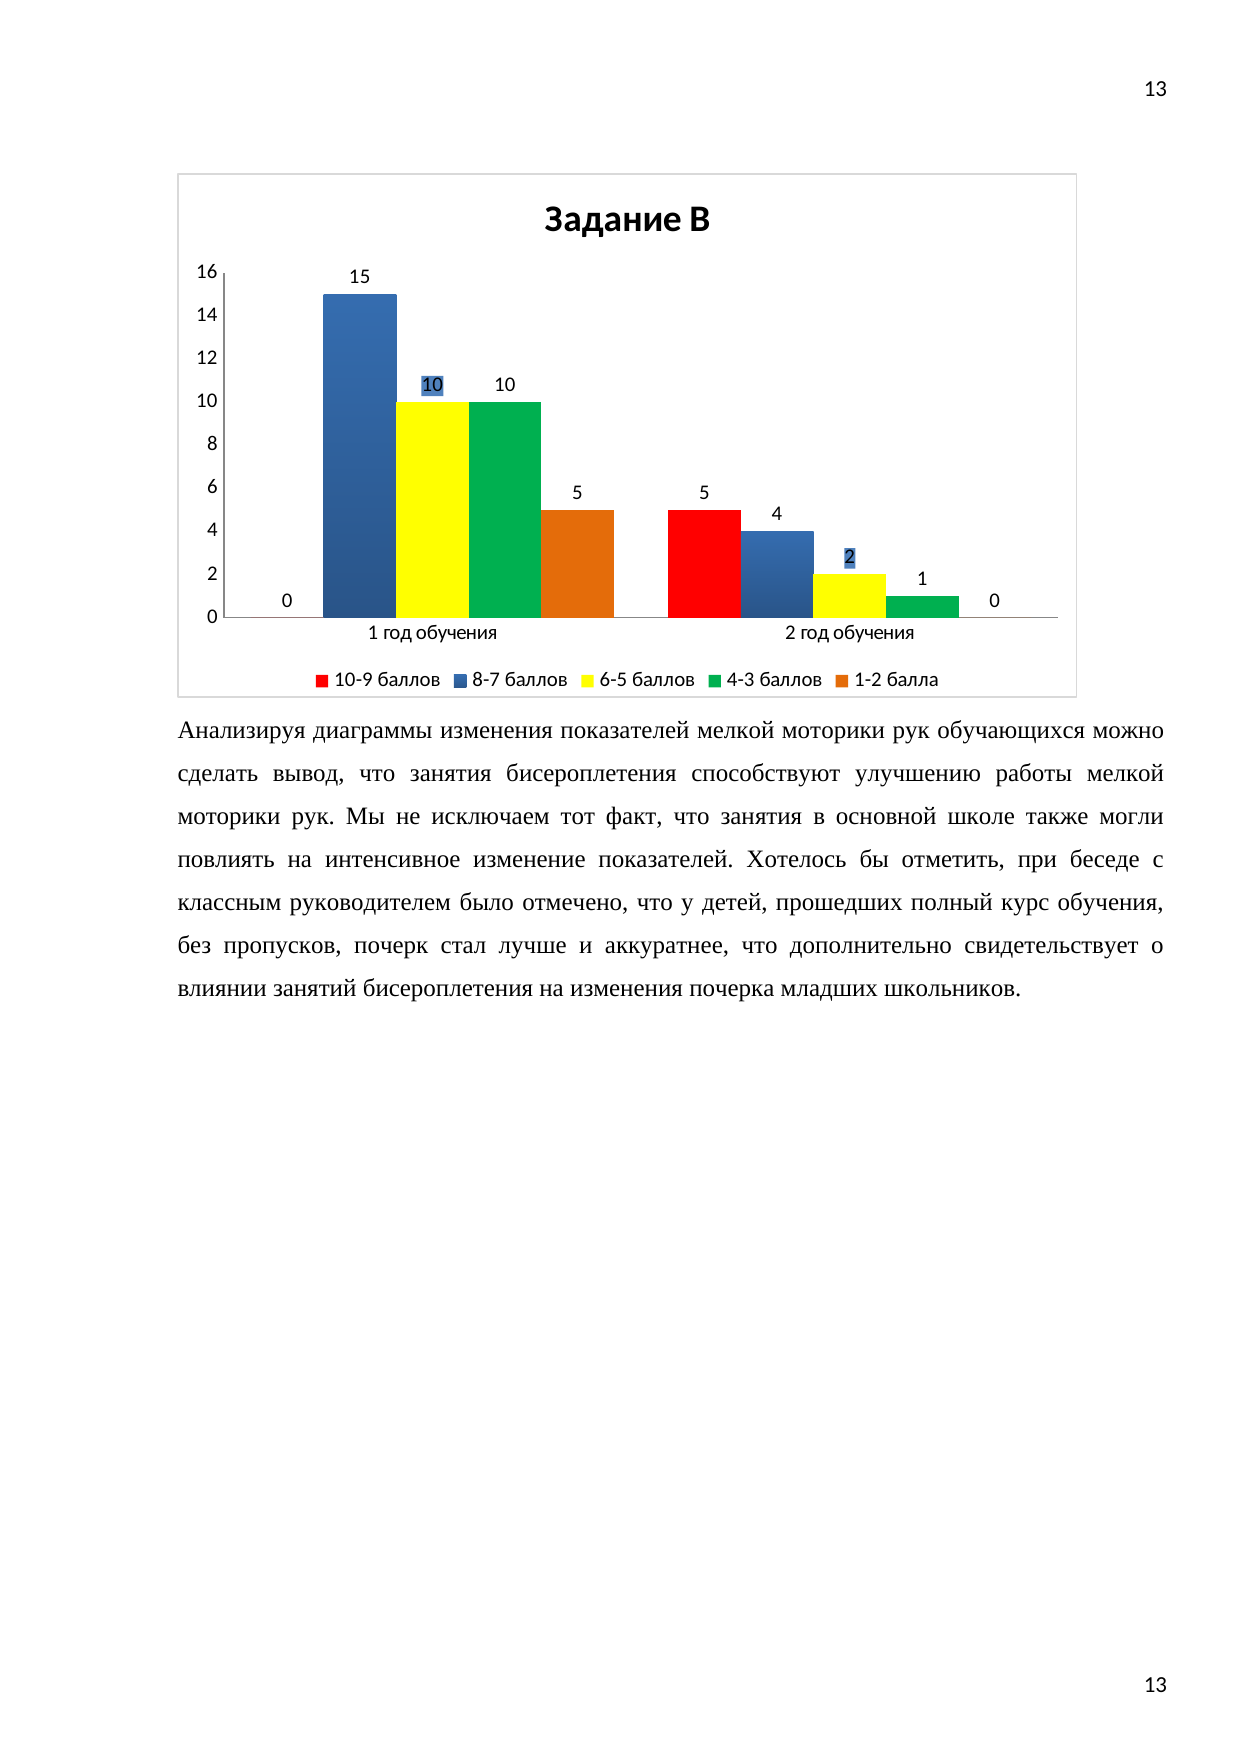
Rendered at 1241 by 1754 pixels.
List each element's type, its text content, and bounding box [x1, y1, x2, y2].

text Анализируя диаграммы изменения показателей мелкой моторики рук обучающихся можно сделать вывод, что занятия бисероплетения способствуют улучшению работы мелкой моторики рук. Мы не исключаем тот факт, что занятия в основной школе также могли повлиять на интенсивное изменение показателей. Хотелось бы отметить, при беседе с классным руководителем было отмечено, что у детей, прошедших полный курс обучения, без пропусков, почерк стал лучше и аккуратнее, что дополнительно свидетельствует о влиянии занятий бисероплетения на изменения почерка младших школьников. [177, 715, 1165, 1002]
